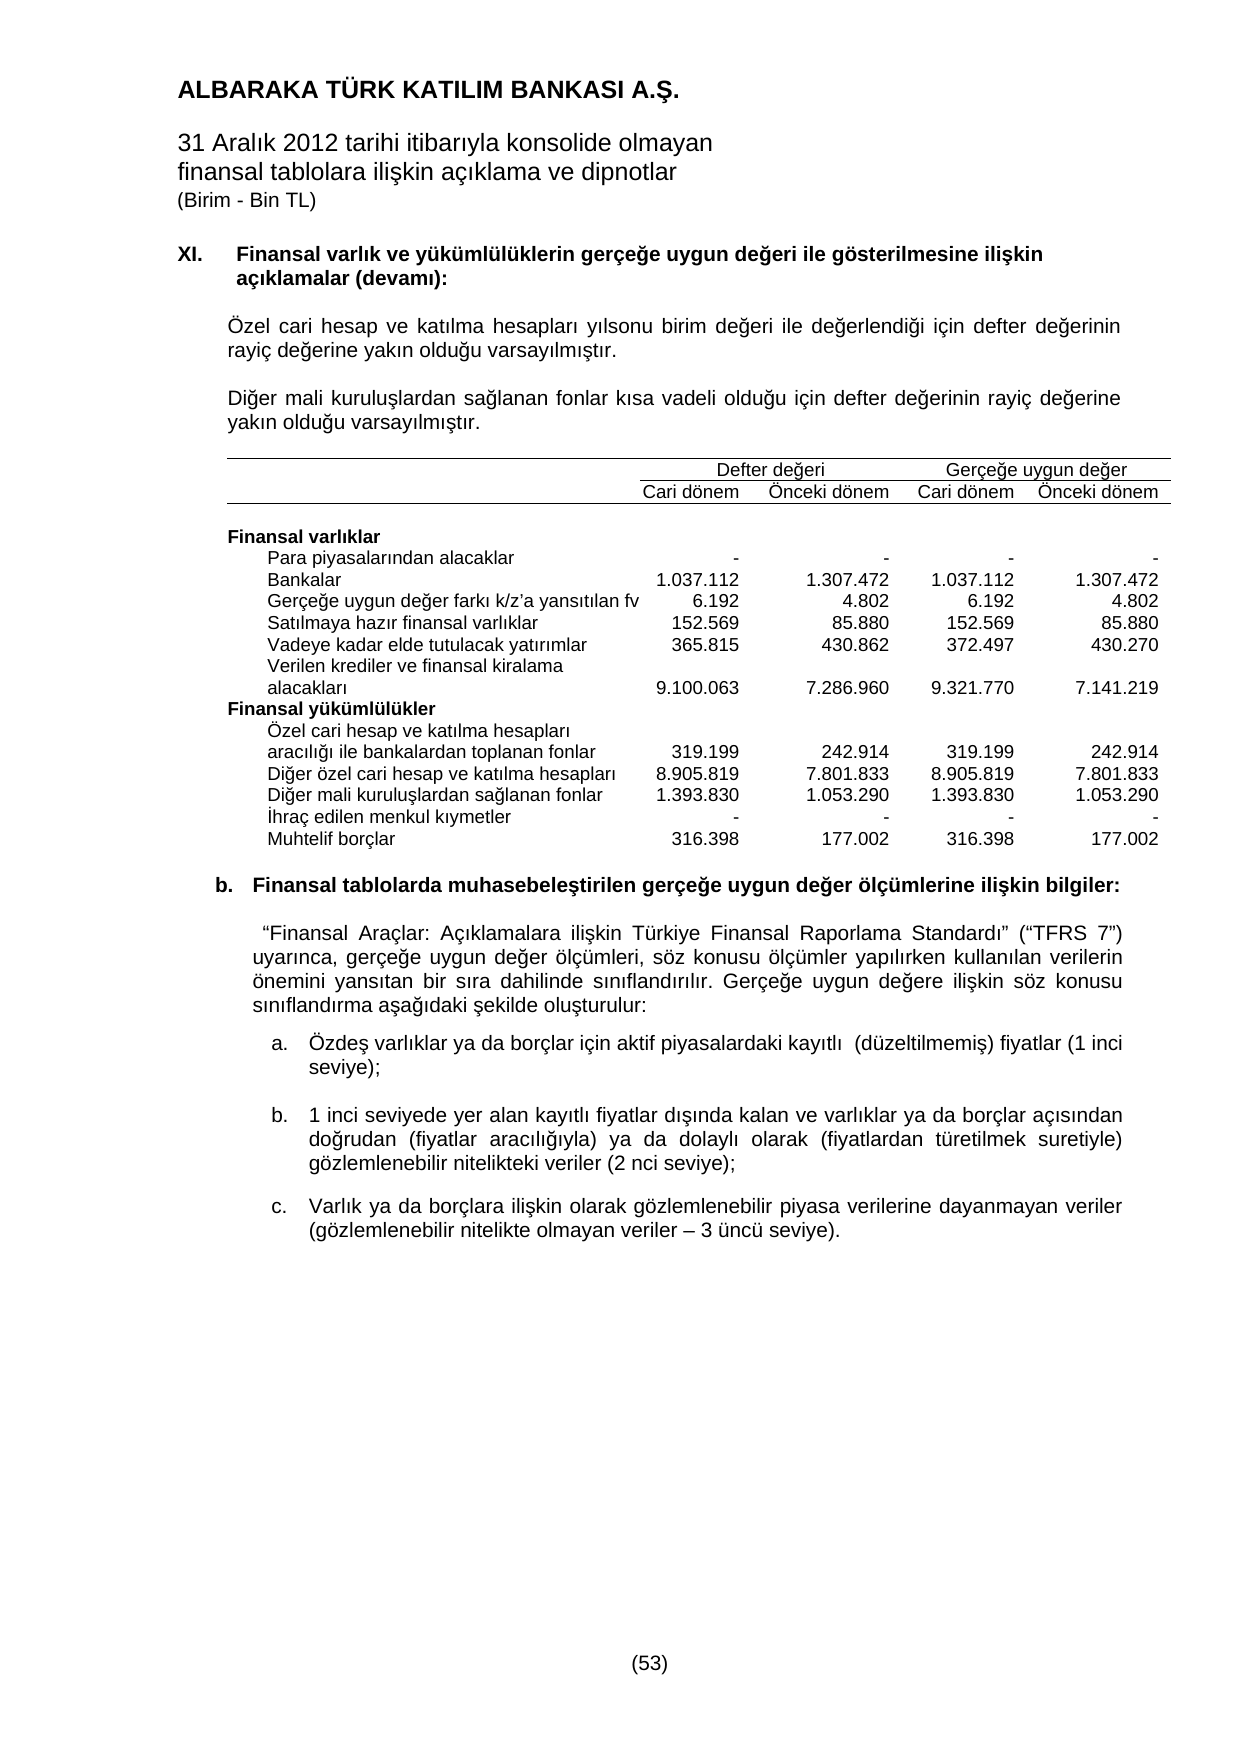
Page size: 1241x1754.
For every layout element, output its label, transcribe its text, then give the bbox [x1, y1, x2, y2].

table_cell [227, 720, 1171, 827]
list 1 inci seviyede yer alan kayıtlı fiyatlar dışında kalan ve varlıklar ya da borçlar açısından doğrudan (fiyatlar aracılığıyla) ya da dolaylı olarak (fiyatlardan türetilmek suretiyle) gözlemlenebilir nitelikteki veriler (2 nci seviye); [271, 1103, 1124, 1175]
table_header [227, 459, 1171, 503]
text Özel cari hesap ve katılma hesapları yılsonu birim değeri ile değerlendiği için defter değerinin rayiç değerine yakın olduğu varsayılmıştır. [227, 314, 1122, 362]
list Finansal tablolarda muhasebeleştirilen gerçeğe uygun değer ölçümlerine ilişkin bilgiler: [215, 873, 1128, 897]
text XI. Finansal varlık ve yükümlülüklerin gerçeğe uygun değeri ile gösterilmesine ilişkin açıklamalar (devamı): [177, 242, 1122, 290]
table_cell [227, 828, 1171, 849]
text Diğer mali kuruluşlardan sağlanan fonlar kısa vadeli olduğu için defter değerinin rayiç değerine yakın olduğu varsayılmıştır. [227, 386, 1122, 434]
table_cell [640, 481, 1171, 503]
text “Finansal Araçlar: Açıklamalara ilişkin Türkiye Finansal Raporlama Standardı” (“TFRS 7”) uyarınca, gerçeğe uygun değer ölçümleri, söz konusu ölçümler yapılırken kullanılan verilerin önemini yansıtan bir sıra dahilinde sınıflandırılır. Gerçeğe uygun değere ilişkin söz konusu sınıflandırma aşağıdaki şekilde oluşturulur: [252, 921, 1124, 1017]
list Varlık ya da borçlara ilişkin olarak gözlemlenebilir piyasa verilerine dayanmayan veriler (gözlemlenebilir nitelikte olmayan veriler – 3 üncü seviye). [271, 1194, 1124, 1242]
list Özdeş varlıklar ya da borçlar için aktif piyasalardaki kayıtlı (düzeltilmemiş) fiyatlar (1 inci seviye); [271, 1031, 1124, 1079]
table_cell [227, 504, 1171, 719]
